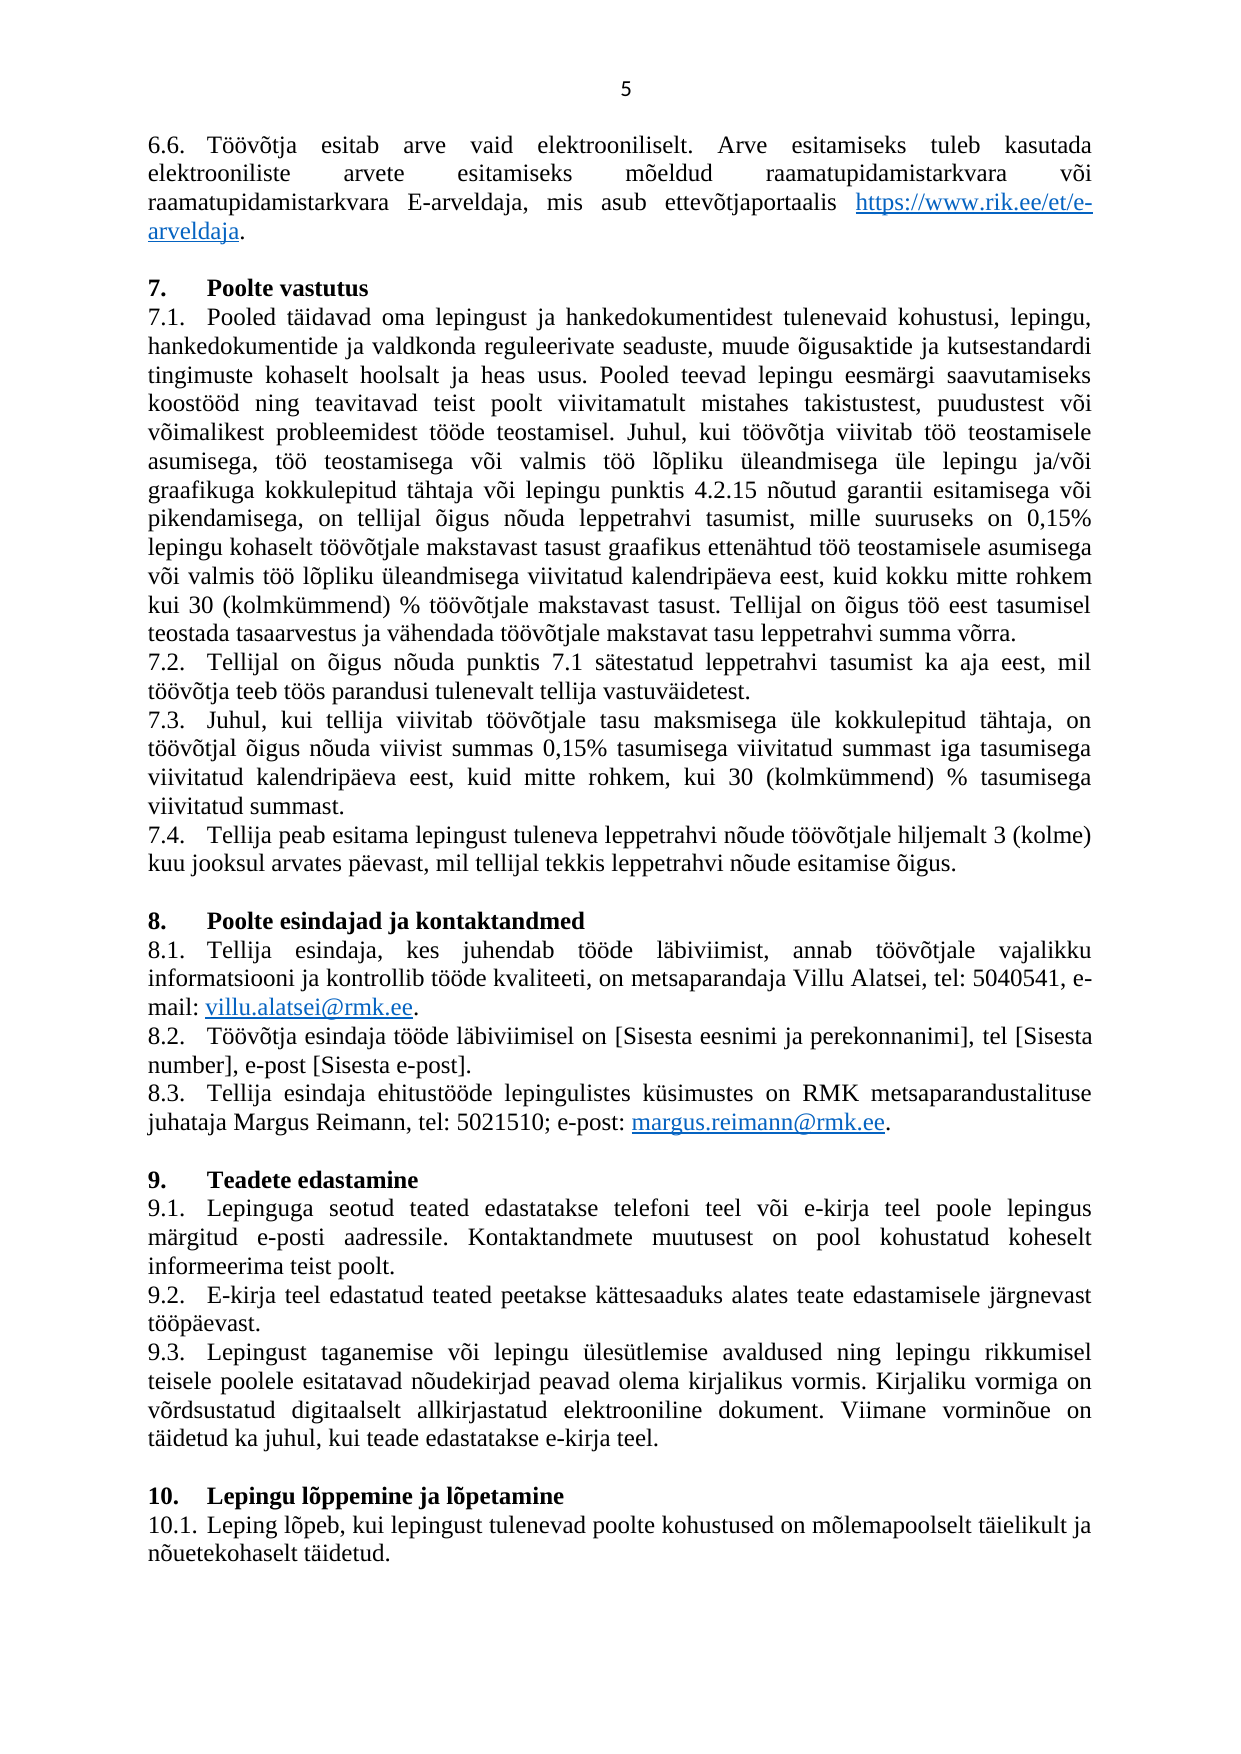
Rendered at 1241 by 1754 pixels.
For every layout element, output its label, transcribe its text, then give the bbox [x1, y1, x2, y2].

text 7.1. Pooled täidavad oma lepingust ja hankedokumentidest tulenevaid kohustusi, lepingu, hankedokumentide ja valdkonda reguleerivate seaduste, muude õigusaktide ja kutsestandardi tingimuste kohaselt hoolsalt ja heas usus. Pooled teevad lepingu eesmärgi saavutamiseks koostööd ning teavitavad teist poolt viivitamatult mistahes takistustest, puudustest või võimalikest probleemidest tööde teostamisel. Juhul, kui töövõtja viivitab töö teostamisele asumisega, töö teostamisega või valmis töö lõpliku üleandmisega üle lepingu ja/või graafikuga kokkulepitud tähtaja või lepingu punktis 4.2.15 nõutud garantii esitamisega või pikendamisega, on tellijal õigus nõuda leppetrahvi tasumist, mille suuruseks on 0,15% lepingu kohaselt töövõtjale makstavast tasust graafikus ettenähtud töö teostamisele asumisega või valmis töö lõpliku üleandmisega viivitatud kalendripäeva eest, kuid kokku mitte rohkem kui 30 (kolmkümmend) % töövõtjale makstavast tasust. Tellijal on õigus töö eest tasumisel teostada tasaarvestus ja vähendada töövõtjale makstavat tasu leppetrahvi summa võrra. [148, 302, 1093, 647]
text Tellija esindaja, kes juhendab tööde läbiviimist, annab töövõtjale vajalikku informatsiooni ja kontrollib tööde kvaliteeti, on metsaparandaja Villu Alatsei, tel: 5040541, e-mail: villu.alatsei@rmk.ee. [148, 935, 1093, 1021]
text Poolte esindajad ja kontaktandmed [148, 906, 1093, 935]
text Lepingu lõppemine ja lõpetamine [148, 1481, 1093, 1510]
text 7.2. Tellijal on õigus nõuda punktis 7.1 sätestatud leppetrahvi tasumist ka aja eest, mil töövõtja teeb töös parandusi tulenevalt tellija vastuväidetest. [148, 647, 1093, 705]
text Töövõtja esitab arve vaid elektrooniliselt. Arve esitamiseks tuleb kasutada elektrooniliste arvete esitamiseks mõeldud raamatupidamistarkvara või raamatupidamistarkvara E-arveldaja, mis asub ettevõtjaportaalis https://www.rik.ee/et/e-arveldaja. [148, 130, 1093, 245]
text Tellija esindaja ehitustööde lepingulistes küsimustes on RMK metsaparandustalituse juhataja Margus Reimann, tel: 5021510; e-post: margus.reimann@rmk.ee. [148, 1078, 1093, 1136]
text Teadete edastamine [148, 1165, 1093, 1193]
text Lepinguga seotud teated edastatakse telefoni teel või e-kirja teel poole lepingus märgitud e-posti aadressile. Kontaktandmete muutusest on pool kohustatud koheselt informeerima teist poolt. [148, 1193, 1093, 1280]
text E-kirja teel edastatud teated peetakse kättesaaduks alates teate edastamisele järgnevast tööpäevast. [148, 1280, 1093, 1337]
text Töövõtja esindaja tööde läbiviimisel on tel , e-post [148, 1021, 1093, 1078]
text 7.4. Tellija peab esitama lepingust tuleneva leppetrahvi nõude töövõtjale hiljemalt 3 (kolme) kuu jooksul arvates päevast, mil tellijal tekkis leppetrahvi nõude esitamise õigus. [148, 820, 1093, 877]
text Leping lõpeb, kui lepingust tulenevad poolte kohustused on mõlemapoolselt täielikult ja nõuetekohaselt täidetud. [148, 1510, 1093, 1567]
text Lepingust taganemise või lepingu ülesütlemise avaldused ning lepingu rikkumisel teisele poolele esitatavad nõudekirjad peavad olema kirjalikus vormis. Kirjaliku vormiga on võrdsustatud digitaalselt allkirjastatud elektrooniline dokument. Viimane vorminõue on täidetud ka juhul, kui teade edastatakse e-kirja teel. [148, 1337, 1093, 1452]
text Poolte vastutus [148, 273, 1093, 302]
text 7.3. Juhul, kui tellija viivitab töövõtjale tasu maksmisega üle kokkulepitud tähtaja, on töövõtjal õigus nõuda viivist summas 0,15% tasumisega viivitatud summast iga tasumisega viivitatud kalendripäeva eest, kuid mitte rohkem, kui 30 (kolmkümmend) % tasumisega viivitatud summast. [148, 705, 1093, 820]
